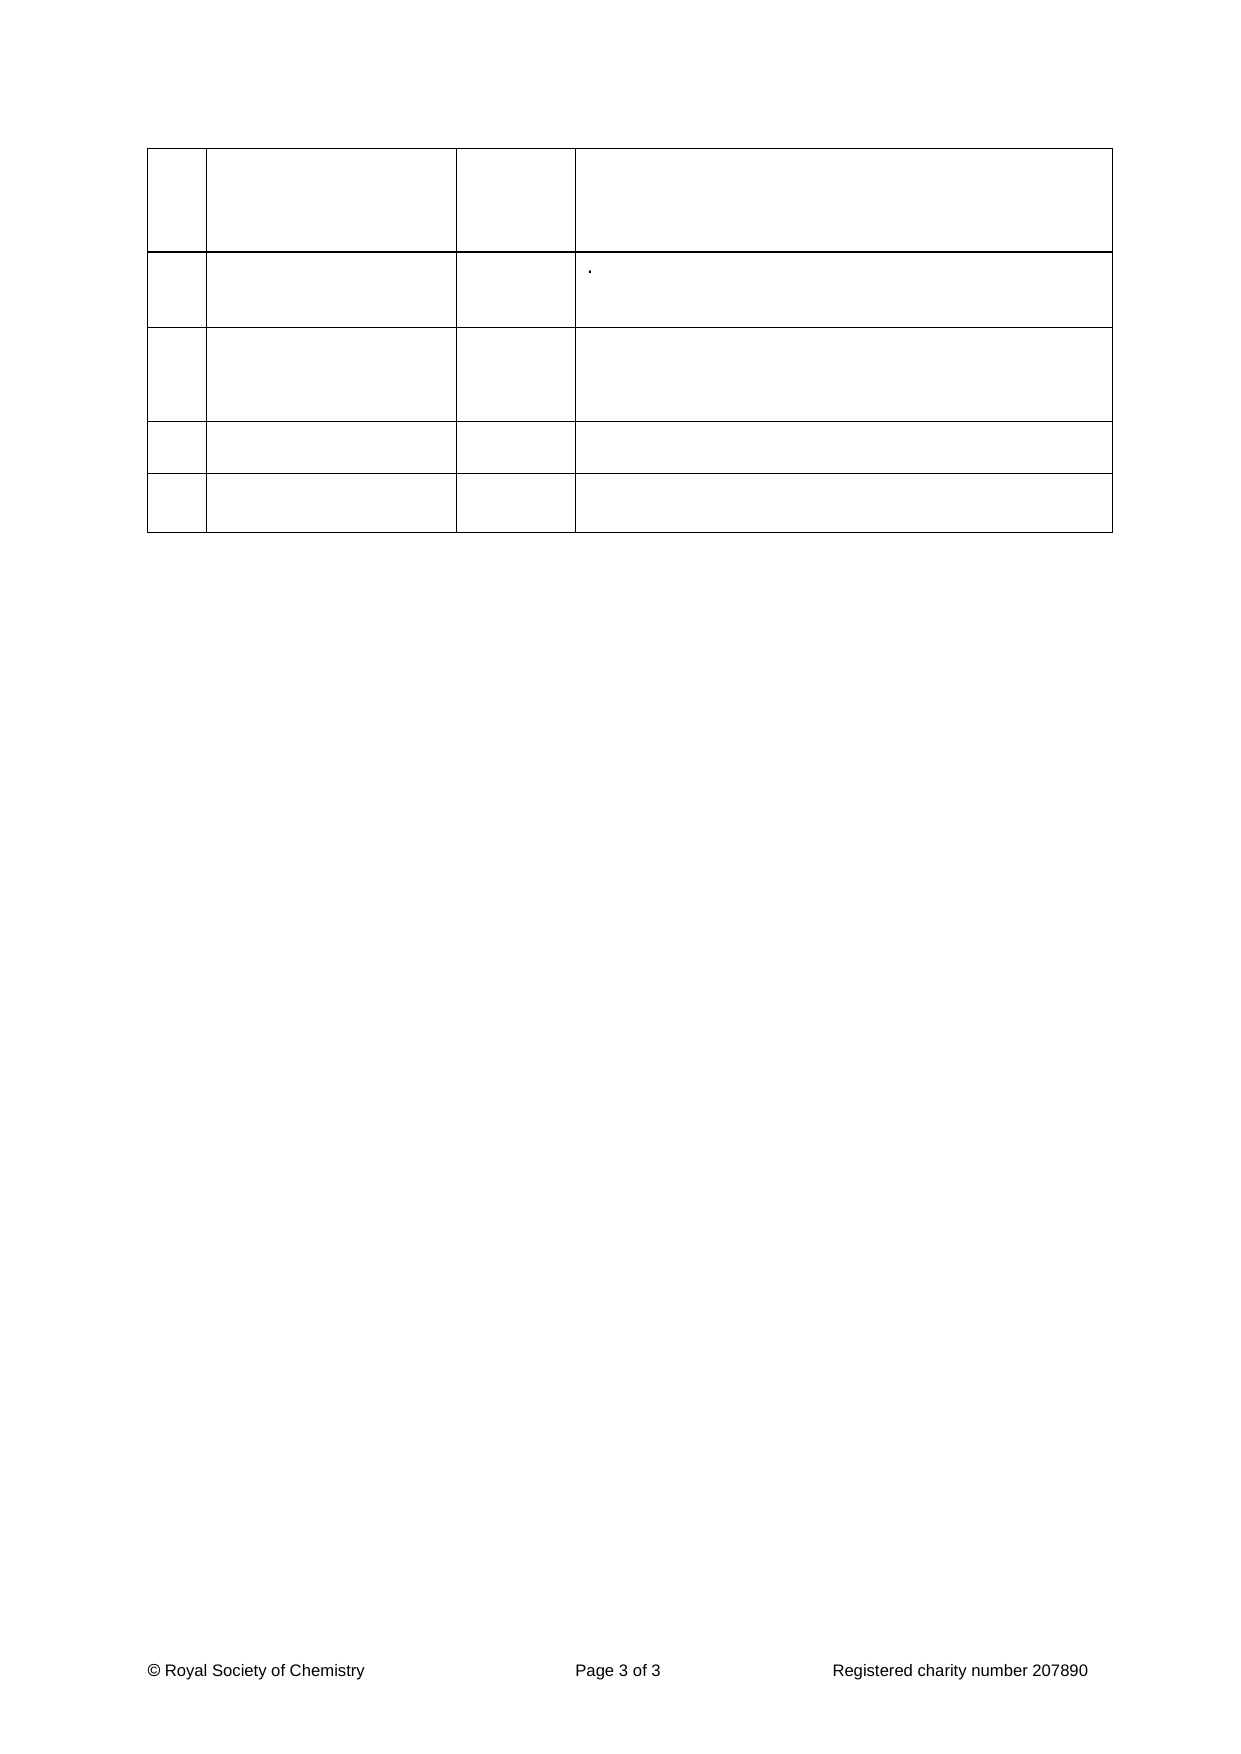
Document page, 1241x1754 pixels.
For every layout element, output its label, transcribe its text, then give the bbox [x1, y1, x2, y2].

table_cell [207, 149, 456, 251]
table_cell [148, 328, 206, 421]
table_cell [576, 474, 1112, 532]
table_cell [148, 149, 206, 251]
table_cell [207, 422, 456, 473]
table_cell [457, 253, 575, 327]
table_cell [148, 422, 206, 473]
table_cell [148, 253, 206, 327]
table_cell . [576, 253, 1112, 327]
table_cell [457, 149, 575, 251]
table_cell [576, 149, 1112, 251]
table_cell [207, 253, 456, 327]
table_cell [576, 328, 1112, 421]
table_cell [457, 474, 575, 532]
table_cell [148, 474, 206, 532]
table_cell [207, 474, 456, 532]
table_cell [457, 328, 575, 421]
table_cell [457, 422, 575, 473]
table_cell [207, 328, 456, 421]
table_cell [576, 422, 1112, 473]
